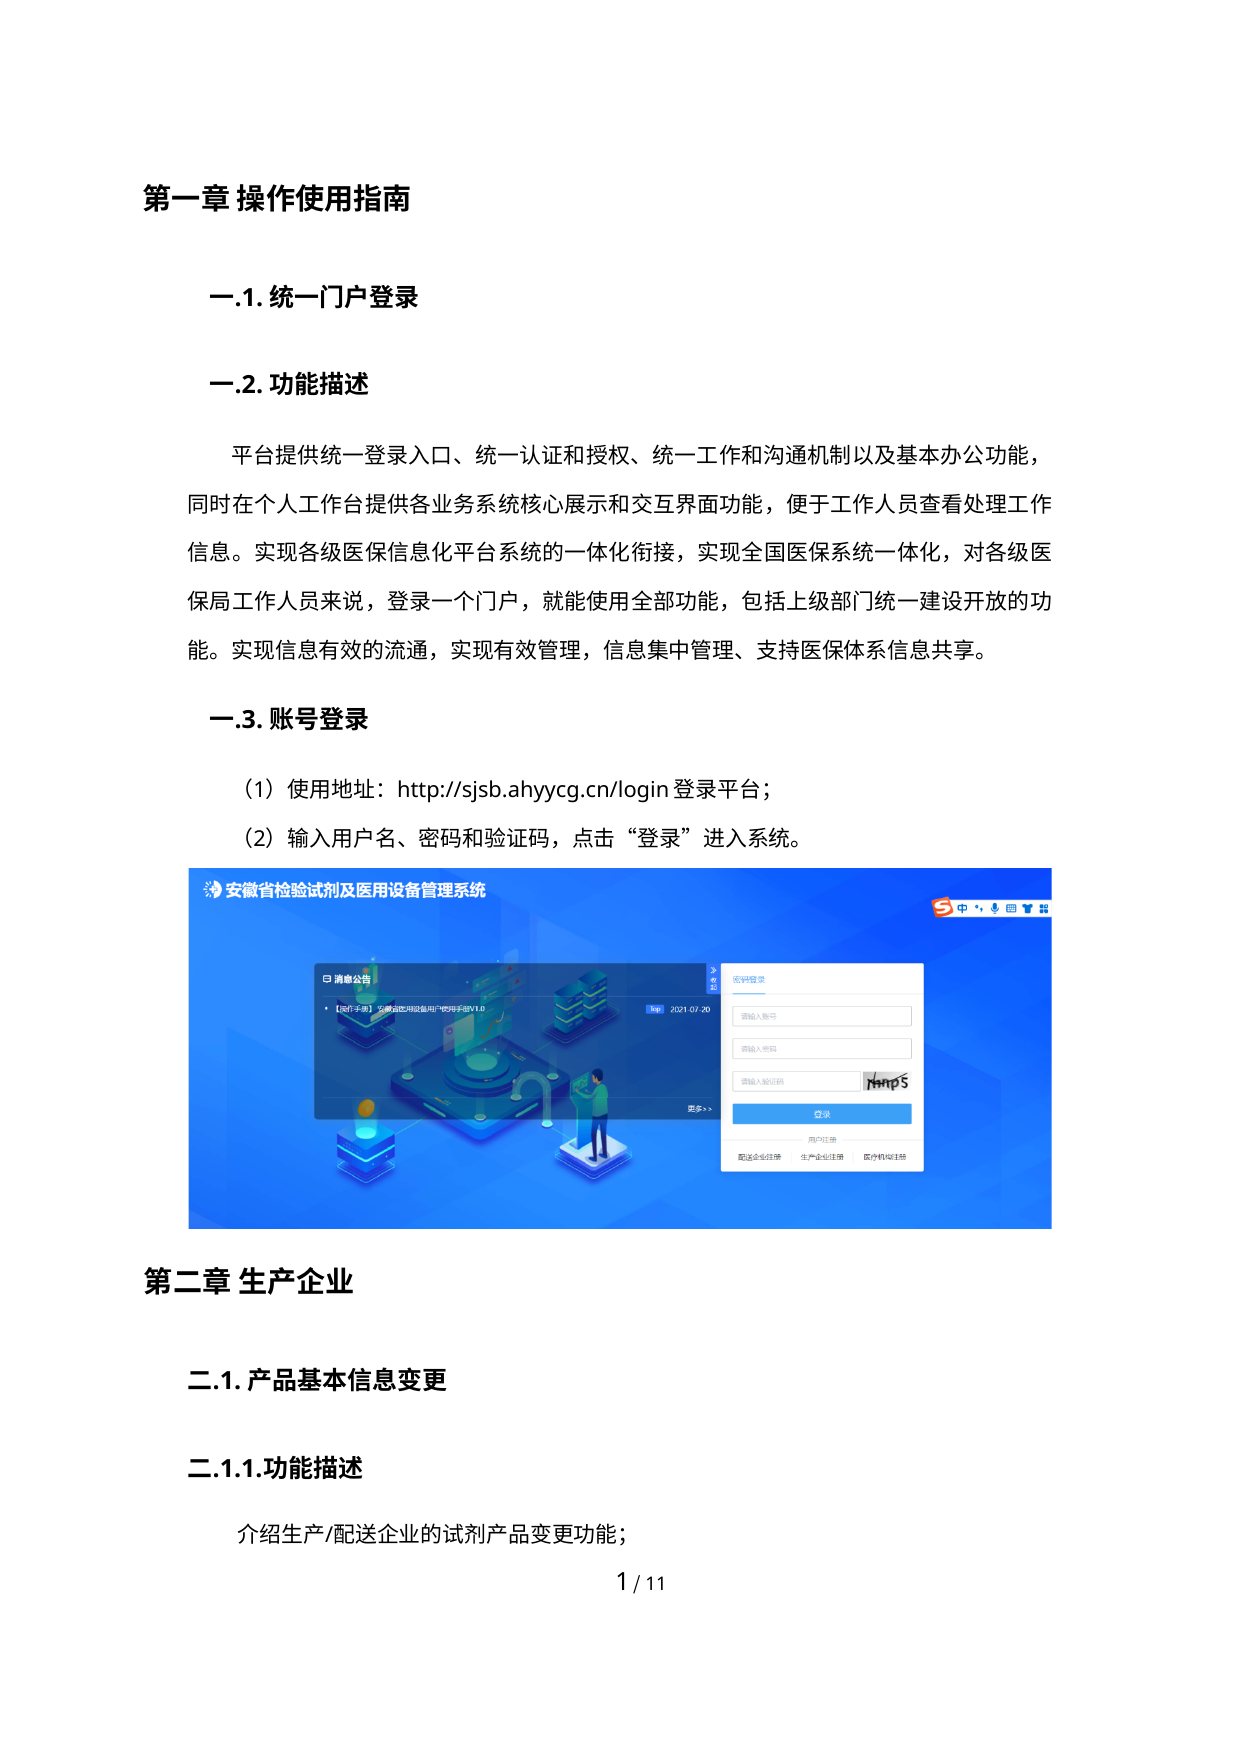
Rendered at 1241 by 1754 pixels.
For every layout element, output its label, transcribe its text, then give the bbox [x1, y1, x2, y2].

subtitle 功能描述 [187, 1434, 1053, 1499]
subtitle 产品基本信息变更 [187, 1346, 1053, 1411]
subtitle 统一门户登录 [209, 263, 1053, 328]
subtitle 操作使用指南 [142, 164, 1053, 229]
list 使用地址：http://sjsb.ahyycg.cn/login登录平台； [187, 772, 1053, 805]
text 介绍生产/配送企业的试剂产品变更功能； [187, 1517, 1053, 1549]
list 输入用户名、密码和验证码，点击“登录”进入系统。 [187, 821, 1053, 853]
picture [188, 868, 1052, 1229]
subtitle 账号登录 [209, 685, 1053, 750]
subtitle 功能描述 [209, 350, 1053, 415]
text 平台提供统一登录入口、统一认证和授权、统一工作和沟通机制以及基本办公功能，同时在个人工作台提供各业务系统核心展示和交互界面功能，便于工作人员查看处理工作信息。实现各级医保信息化平台系统的一体化衔接，实现全国医保系统一体化，对各级医保局工作人员来说，登录一个门户，就能使用全部功能，包括上级部门统一建设开放的功能。实现信息有效的流通，实现有效管理，信息集中管理、支持医保体系信息共享。 [187, 437, 1053, 665]
subtitle 生产企业 [144, 1248, 1053, 1313]
